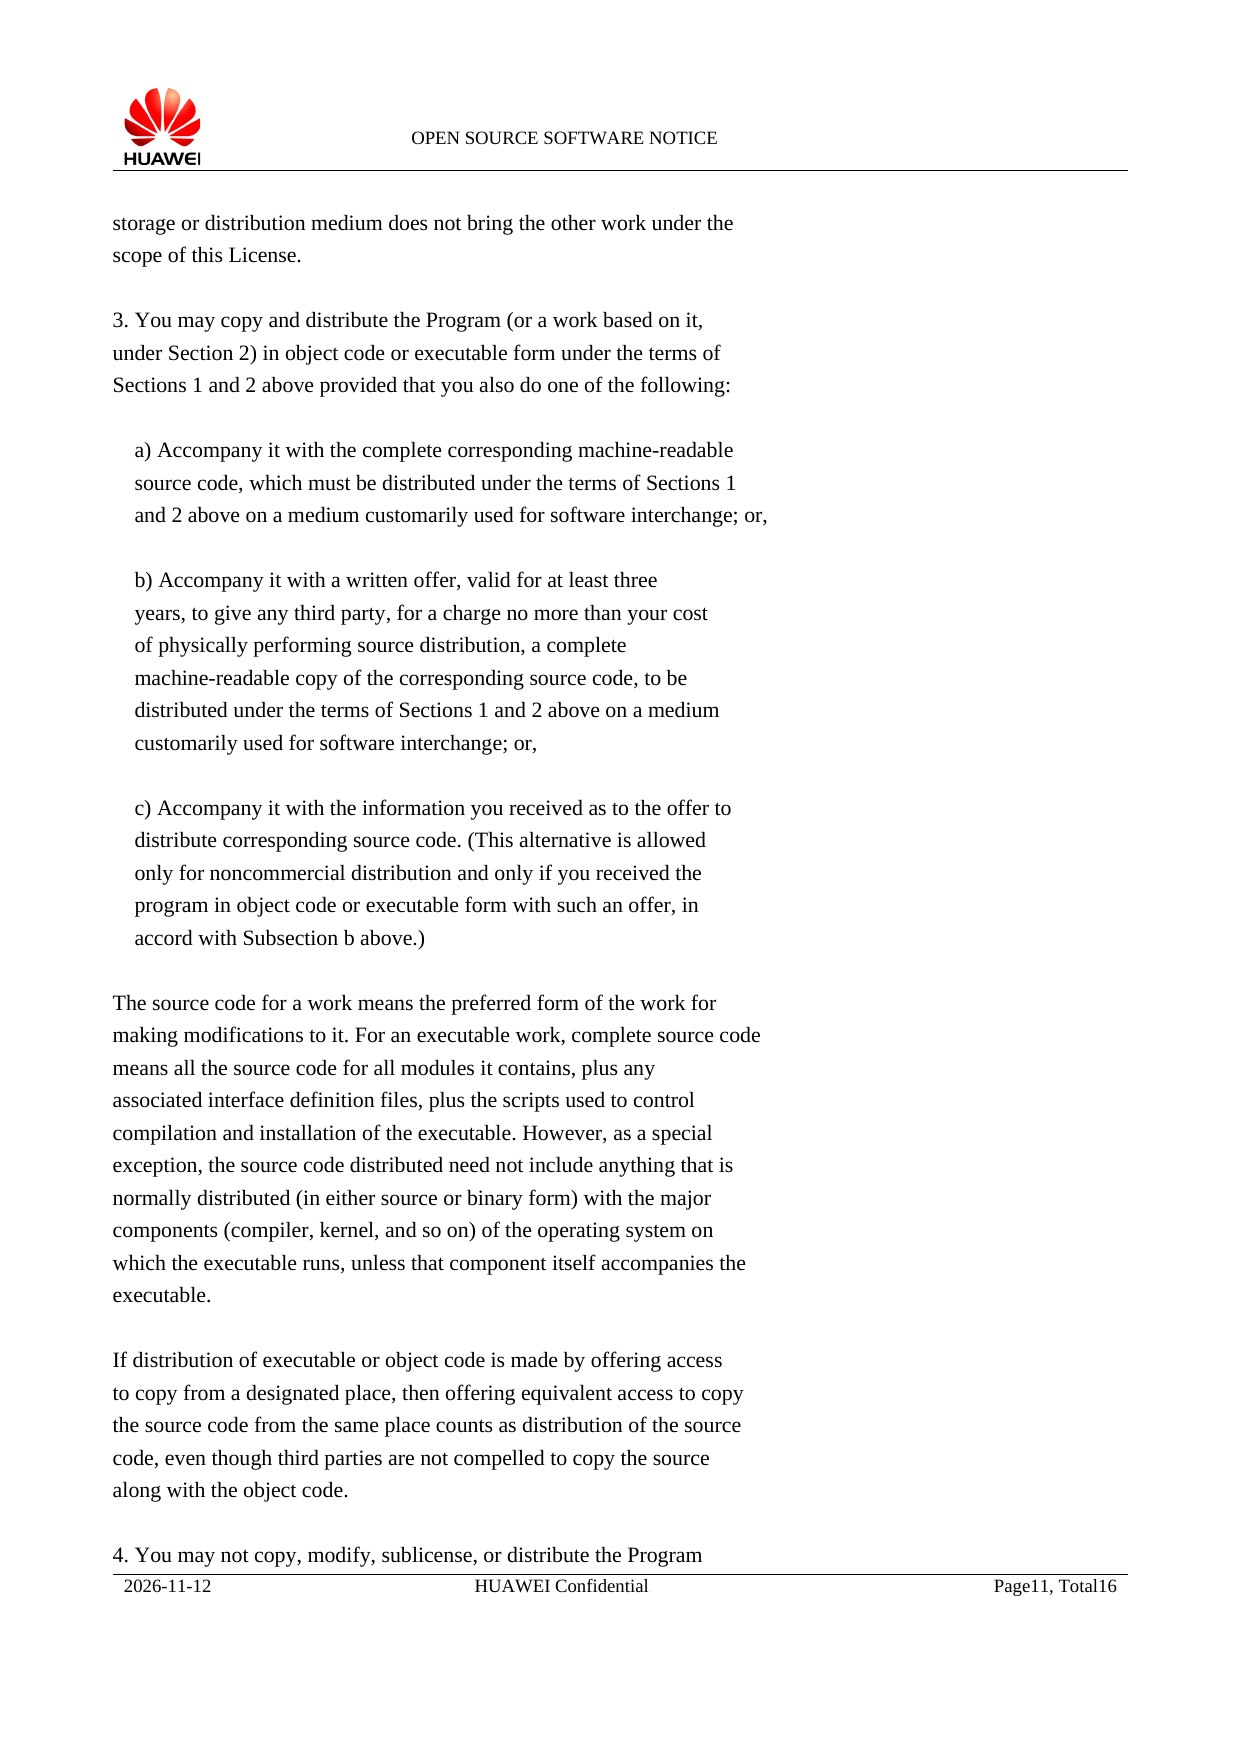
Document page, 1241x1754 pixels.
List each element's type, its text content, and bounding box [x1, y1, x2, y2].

picture [124, 88, 201, 165]
